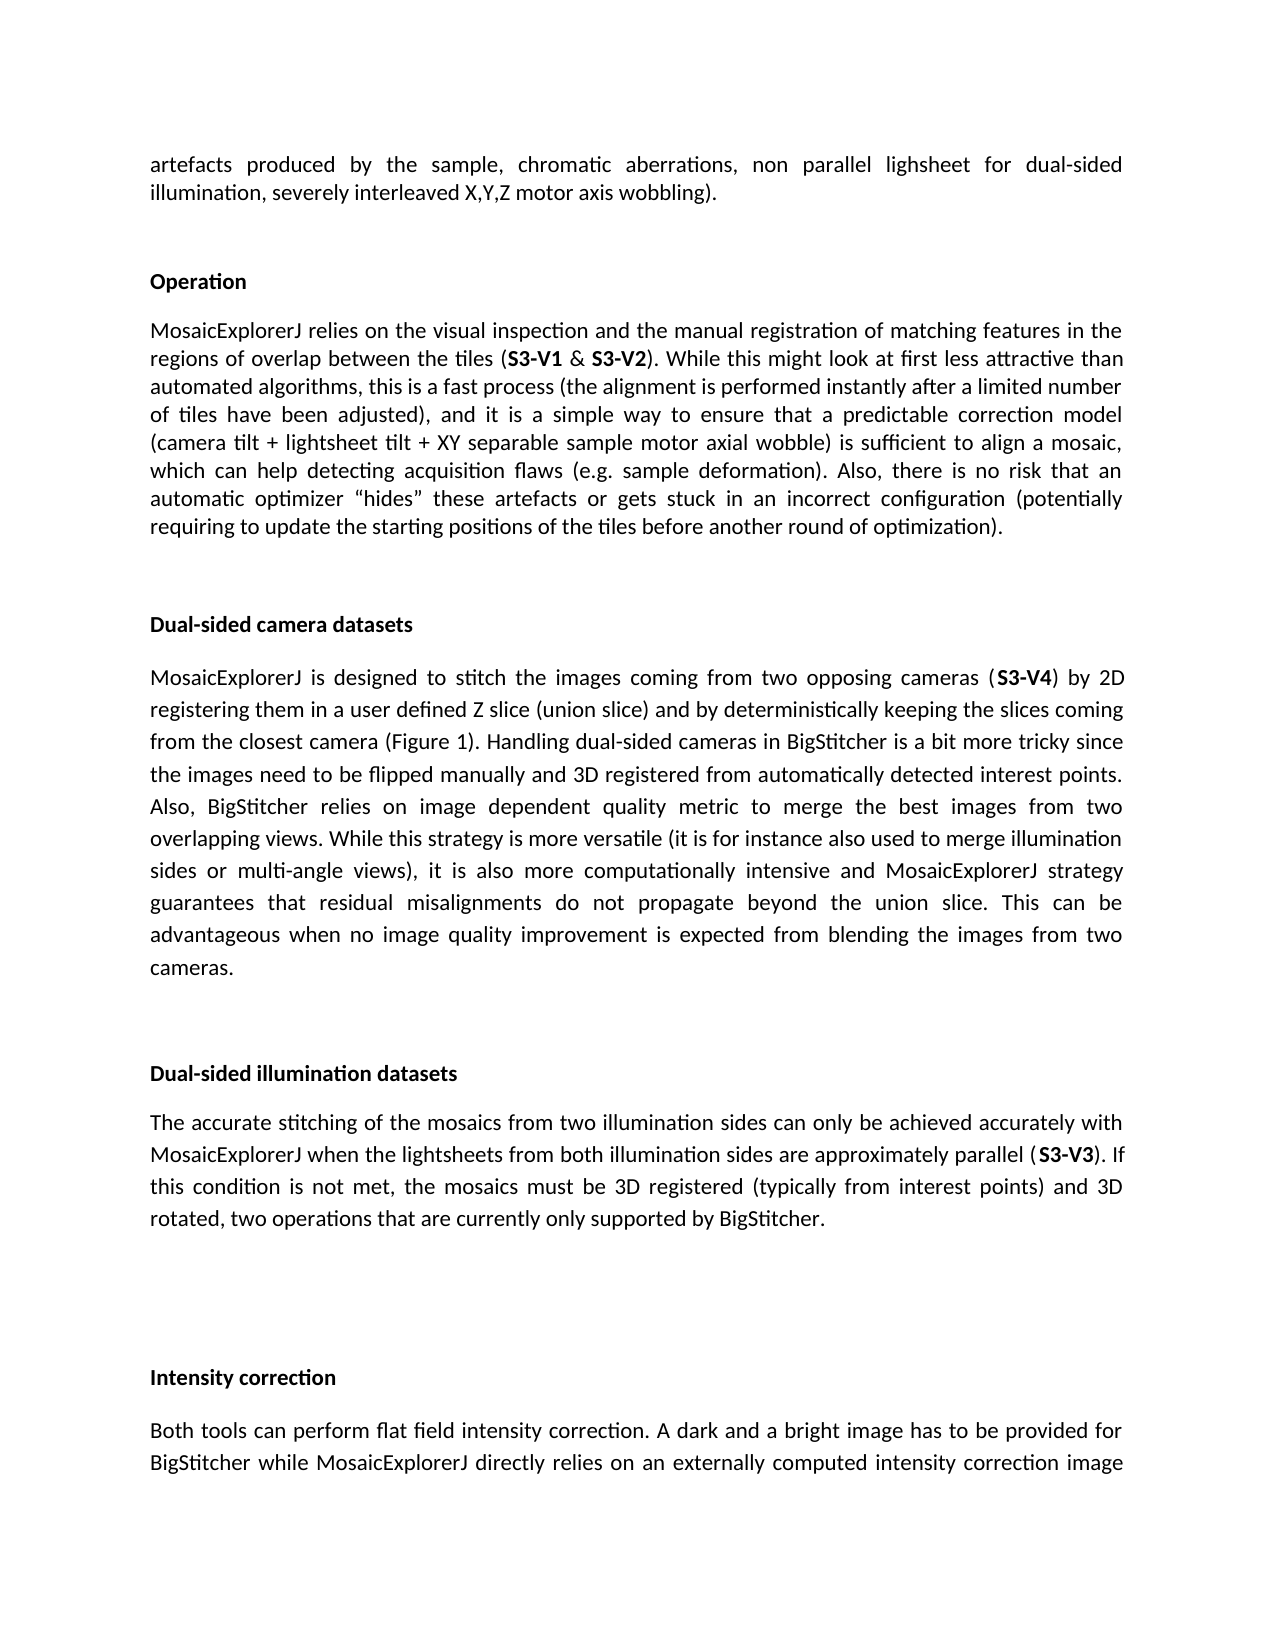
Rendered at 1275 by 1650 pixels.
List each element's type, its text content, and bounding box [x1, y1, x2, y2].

text MosaicExplorerJ relies on the visual inspection and the manual registration of matching features in the regions of overlap between the tiles (S3-V1 & S3-V2). While this might look at first less attractive than automated algorithms, this is a fast process (the alignment is performed instantly after a limited number of tiles have been adjusted), and it is a simple way to ensure that a predictable correction model (camera tilt + lightsheet tilt + XY separable sample motor axial wobble) is sufficient to align a mosaic, which can help detecting acquisition flaws (e.g. sample deformation). Also, there is no risk that an automatic optimizer “hides” these artefacts or gets stuck in an incorrect configuration (potentially requiring to update the starting positions of the tiles before another round of optimization). [150, 316, 1124, 540]
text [150, 150, 1125, 206]
text Dual-sided illumination datasets [150, 1059, 962, 1087]
text The accurate stitching of the mosaics from two illumination sides can only be achieved accurately with MosaicExplorerJ when the lightsheets from both illumination sides are approximately parallel (S3-V3). If this condition is not met, the mosaics must be 3D registered (typically from interest points) and 3D rotated, two operations that are currently only supported by BigStitcher. [150, 1108, 1125, 1232]
text MosaicExplorerJ is designed to stitch the images coming from two opposing cameras (S3-V4) by 2D registering them in a user defined Z slice (union slice) and by deterministically keeping the slices coming from the closest camera (Figure 1). Handling dual-sided cameras in BigStitcher is a bit more tricky since the images need to be flipped manually and 3D registered from automatically detected interest points. Also, BigStitcher relies on image dependent quality metric to merge the best images from two overlapping views. While this strategy is more versatile (it is for instance also used to merge illumination sides or multi-angle views), it is also more computationally intensive and MosaicExplorerJ strategy guarantees that residual misalignments do not propagate beyond the union slice. This can be advantageous when no image quality improvement is expected from blending the images from two cameras. [150, 663, 1125, 981]
text Operation [150, 267, 1124, 295]
text Dual-sided camera datasets [150, 610, 1125, 638]
text Intensity correction [150, 1363, 1125, 1391]
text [150, 1416, 1125, 1477]
